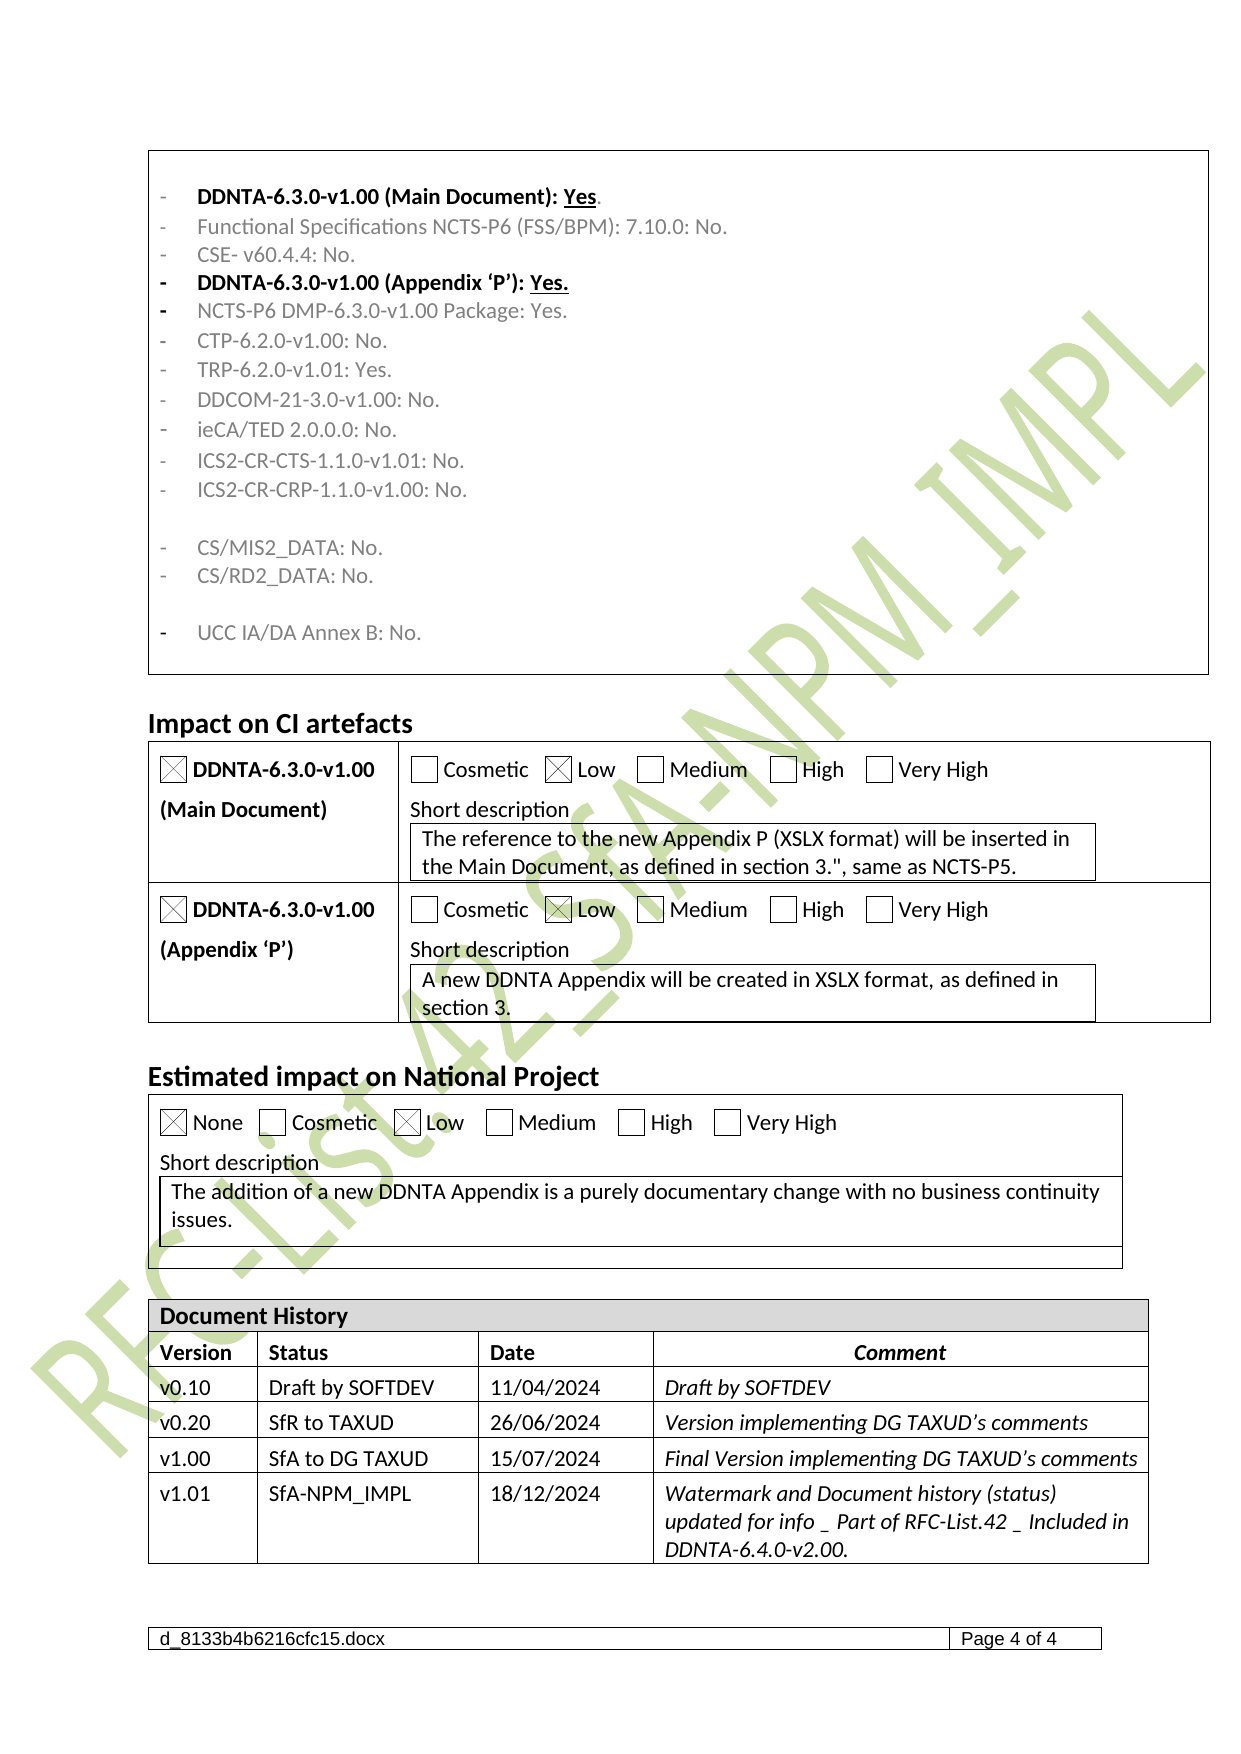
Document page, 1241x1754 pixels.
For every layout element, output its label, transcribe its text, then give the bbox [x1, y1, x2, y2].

table_cell 18/12/2024 [479, 1473, 653, 1563]
table_cell DDNTA-6.3.0-v1.00 (Appendix ‘P’) [149, 883, 398, 1022]
table_cell v0.10 [149, 1367, 257, 1401]
table_cell v1.00 [149, 1438, 257, 1472]
table_cell 26/06/2024 [479, 1402, 653, 1437]
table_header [149, 151, 1208, 674]
table_cell Date [479, 1332, 653, 1366]
table_cell Draft by SOFTDEV [258, 1367, 478, 1401]
table_cell Version [149, 1332, 257, 1366]
table_cell 15/07/2024 [479, 1438, 653, 1472]
text Estimated impact on National Project [148, 1058, 1102, 1094]
table_cell v1.01 [149, 1473, 257, 1563]
table_cell Status [258, 1332, 478, 1366]
table_header Cosmetic Low Medium High Very High Short description [399, 742, 1210, 882]
table_cell 11/04/2024 [479, 1367, 653, 1401]
table_cell SfA to DG TAXUD [258, 1438, 478, 1472]
table_cell SfA-NPM_IMPL [258, 1473, 478, 1563]
table_cell SfR to TAXUD [258, 1402, 478, 1437]
table_header DDNTA-6.3.0-v1.00 (Main Document) [149, 742, 398, 882]
table_cell Version implementing DG TAXUD’s comments [654, 1402, 1148, 1437]
table_cell Watermark and Document history (status) updated for info _ Part of RFC-List.42 _ Included in DDNTA-6.4.0-v2.00. [654, 1473, 1148, 1563]
table_cell Cosmetic Low Medium High Very High Short description [399, 883, 1210, 1022]
text Impact on CI artefacts [148, 706, 1102, 741]
table_header Document History [149, 1300, 1148, 1331]
table_cell Draft by SOFTDEV [654, 1367, 1148, 1401]
table_cell Comment [654, 1332, 1148, 1366]
table_header None Cosmetic Low Medium High Very High Short description [149, 1095, 1122, 1267]
table_cell Final Version implementing DG TAXUD’s comments [654, 1438, 1148, 1472]
table_cell v0.20 [149, 1402, 257, 1437]
